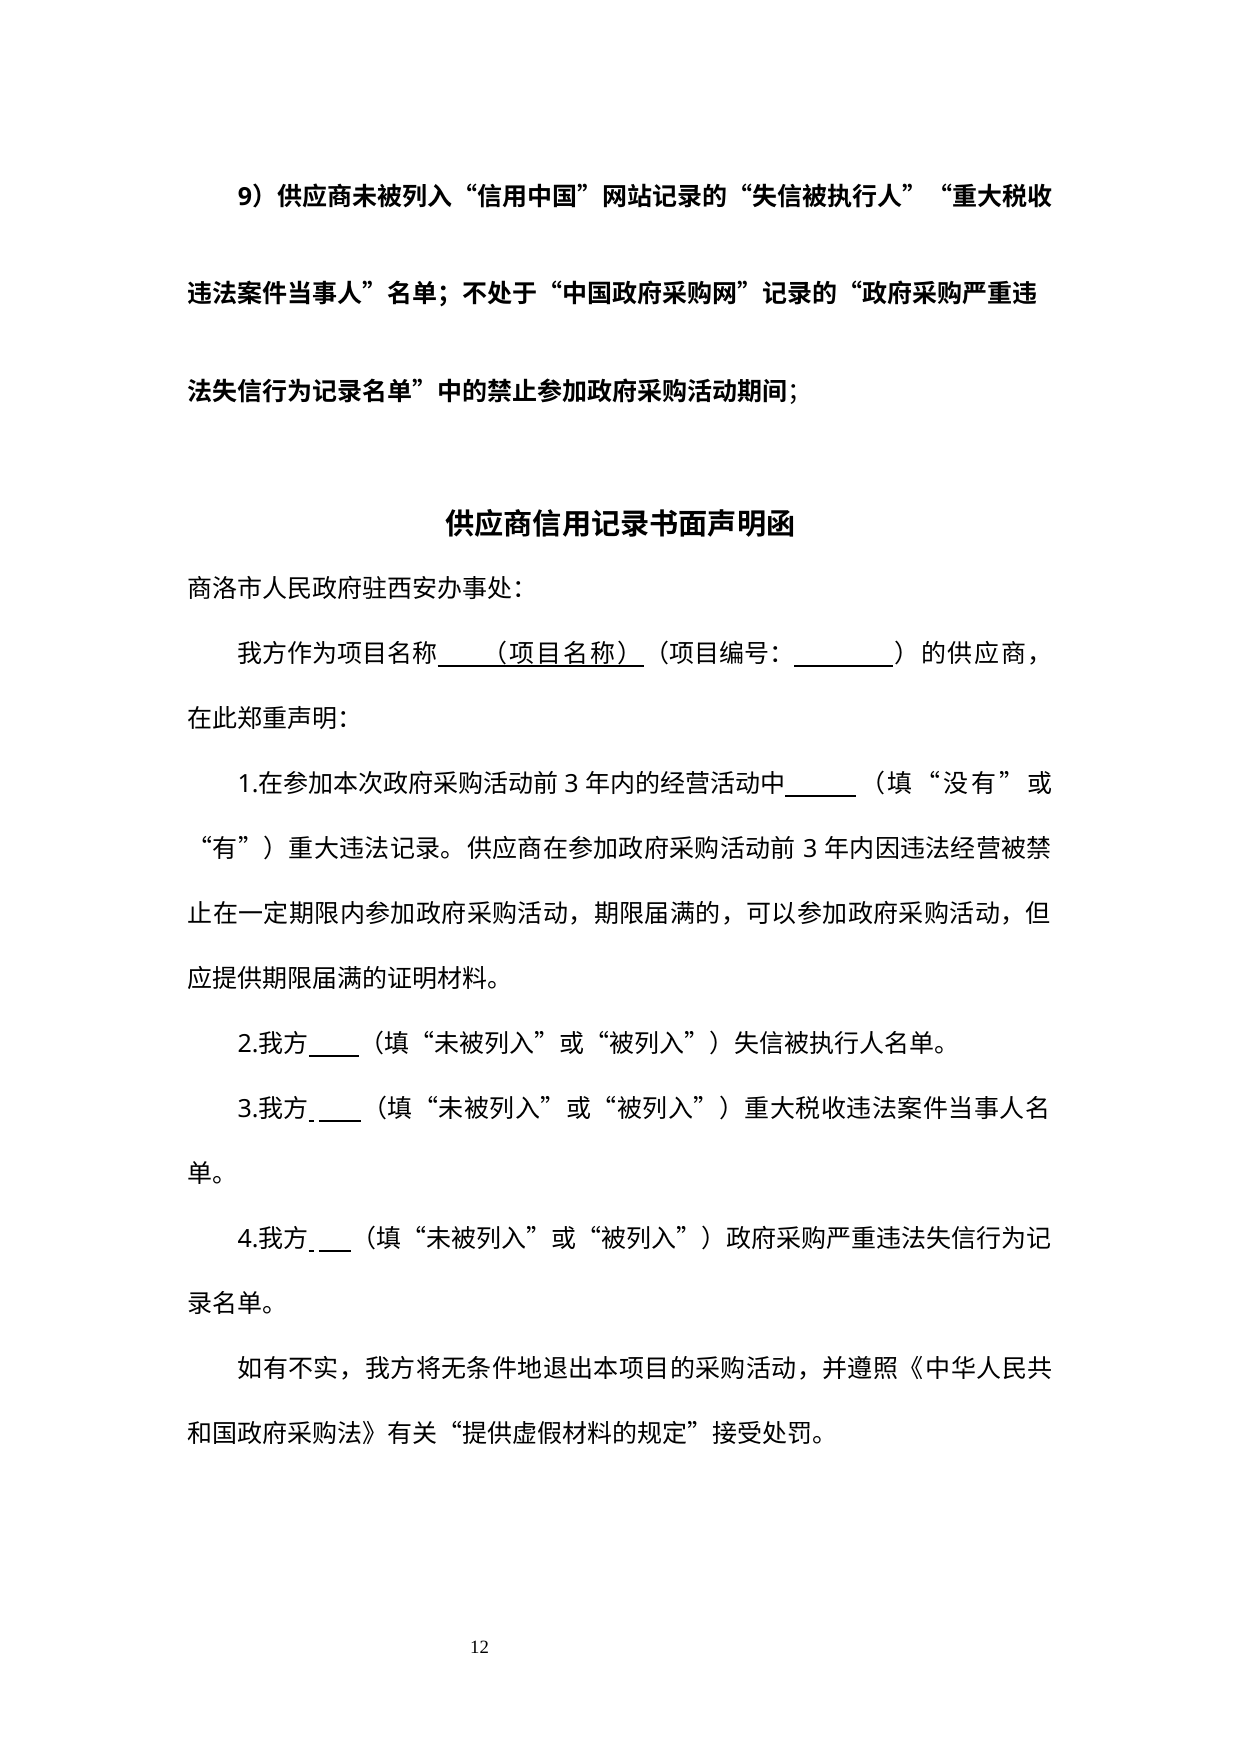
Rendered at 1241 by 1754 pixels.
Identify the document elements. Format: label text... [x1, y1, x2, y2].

text 4.我方 （填“未被列入”或“被列入”）政府采购严重违法失信行为记录名单。 [187, 1204, 1053, 1334]
text 2.我方 （填“未被列入”或“被列入”）失信被执行人名单。 [187, 1009, 1053, 1074]
text 如有不实，我方将无条件地退出本项目的采购活动，并遵照《中华人民共和国政府采购法》有关“提供虚假材料的规定”接受处罚。 [187, 1334, 1053, 1464]
text 1.在参加本次政府采购活动前 3 年内的经营活动中 （填“没有”或“有”）重大违法记录。供应商在参加政府采购活动前 3 年内因违法经营被禁止在一定期限内参加政府采购活动，期限届满的，可以参加政府采购活动，但应提供期限届满的证明材料。 [187, 749, 1053, 1009]
text 3.我方 （填“未被列入”或“被列入”）重大税收违法案件当事人名单。 [187, 1074, 1053, 1204]
text 商洛市人民政府驻西安办事处： [187, 554, 1053, 619]
text 我方作为项目名称 （项目名称）（项目编号： ）的供应商，在此郑重声明： [187, 619, 1053, 749]
list 9）供应商未被列入“信用中国”网站记录的“失信被执行人”“重大税收违法案件当事人”名单；不处于“中国政府采购网”记录的“政府采购严重违法失信行为记录名单”中的禁止参加政府采购活动期间； [187, 162, 1053, 422]
list 供应商信用记录书面声明函 [187, 489, 1053, 554]
